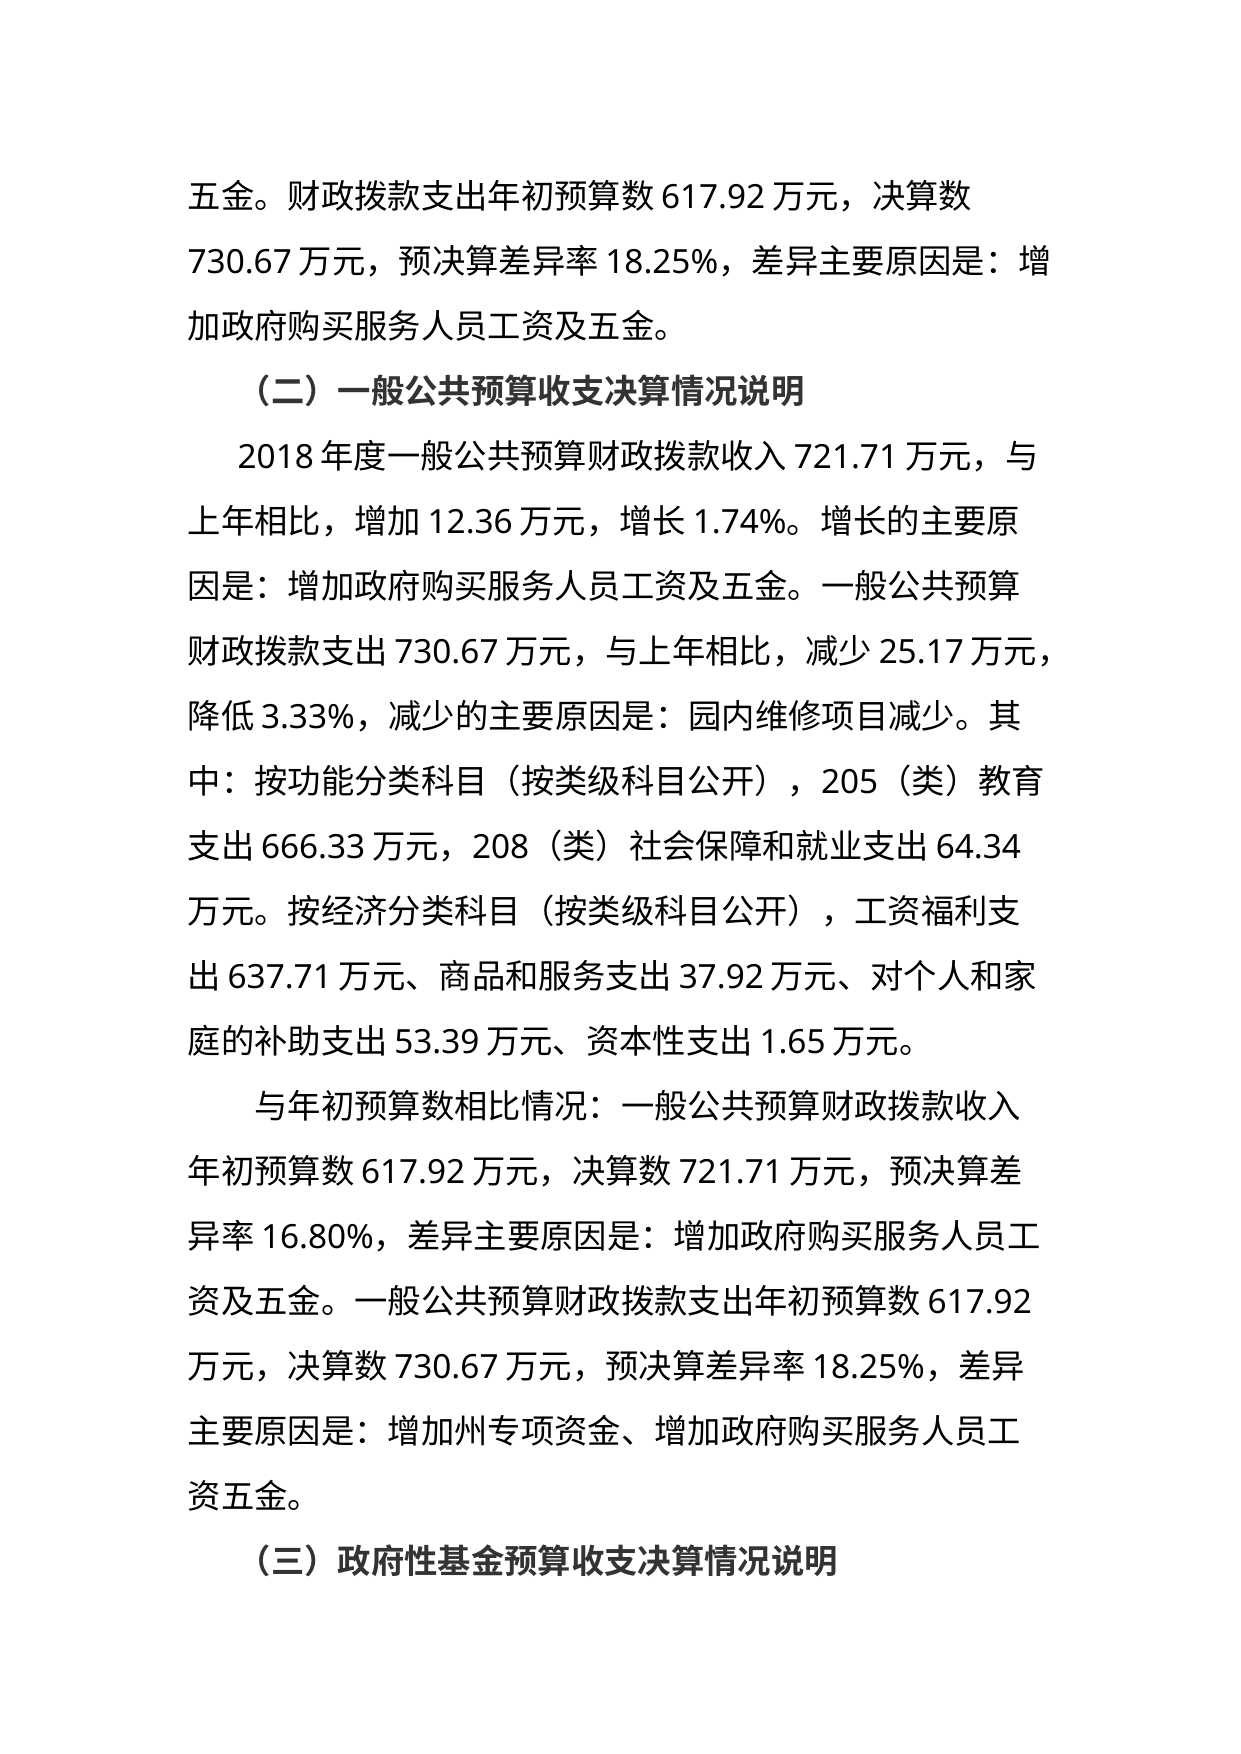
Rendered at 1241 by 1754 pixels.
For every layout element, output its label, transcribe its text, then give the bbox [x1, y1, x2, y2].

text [187, 162, 1053, 357]
text （二）一般公共预算收支决算情况说明 [187, 357, 1053, 422]
text 与年初预算数相比情况：一般公共预算财政拨款收入年初预算数617.92万元，决算数721.71万元，预决算差异率16.80%，差异主要原因是：增加政府购买服务人员工资及五金。一般公共预算财政拨款支出年初预算数617.92万元，决算数730.67万元，预决算差异率18.25%，差异主要原因是：增加州专项资金、增加政府购买服务人员工资五金。 [187, 1072, 1053, 1527]
text 2018年度一般公共预算财政拨款收入721.71万元，与上年相比，增加12.36万元，增长1.74%。增长的主要原因是：增加政府购买服务人员工资及五金。一般公共预算财政拨款支出730.67万元，与上年相比，减少25.17万元，降低3.33%，减少的主要原因是：园内维修项目减少。其中：按功能分类科目（按类级科目公开），205（类）教育支出666.33万元，208（类）社会保障和就业支出64.34万元。按经济分类科目（按类级科目公开），工资福利支出637.71万元、商品和服务支出37.92万元、对个人和家庭的补助支出53.39万元、资本性支出1.65万元。 [187, 422, 1053, 1072]
text （三）政府性基金预算收支决算情况说明 [187, 1527, 1053, 1592]
